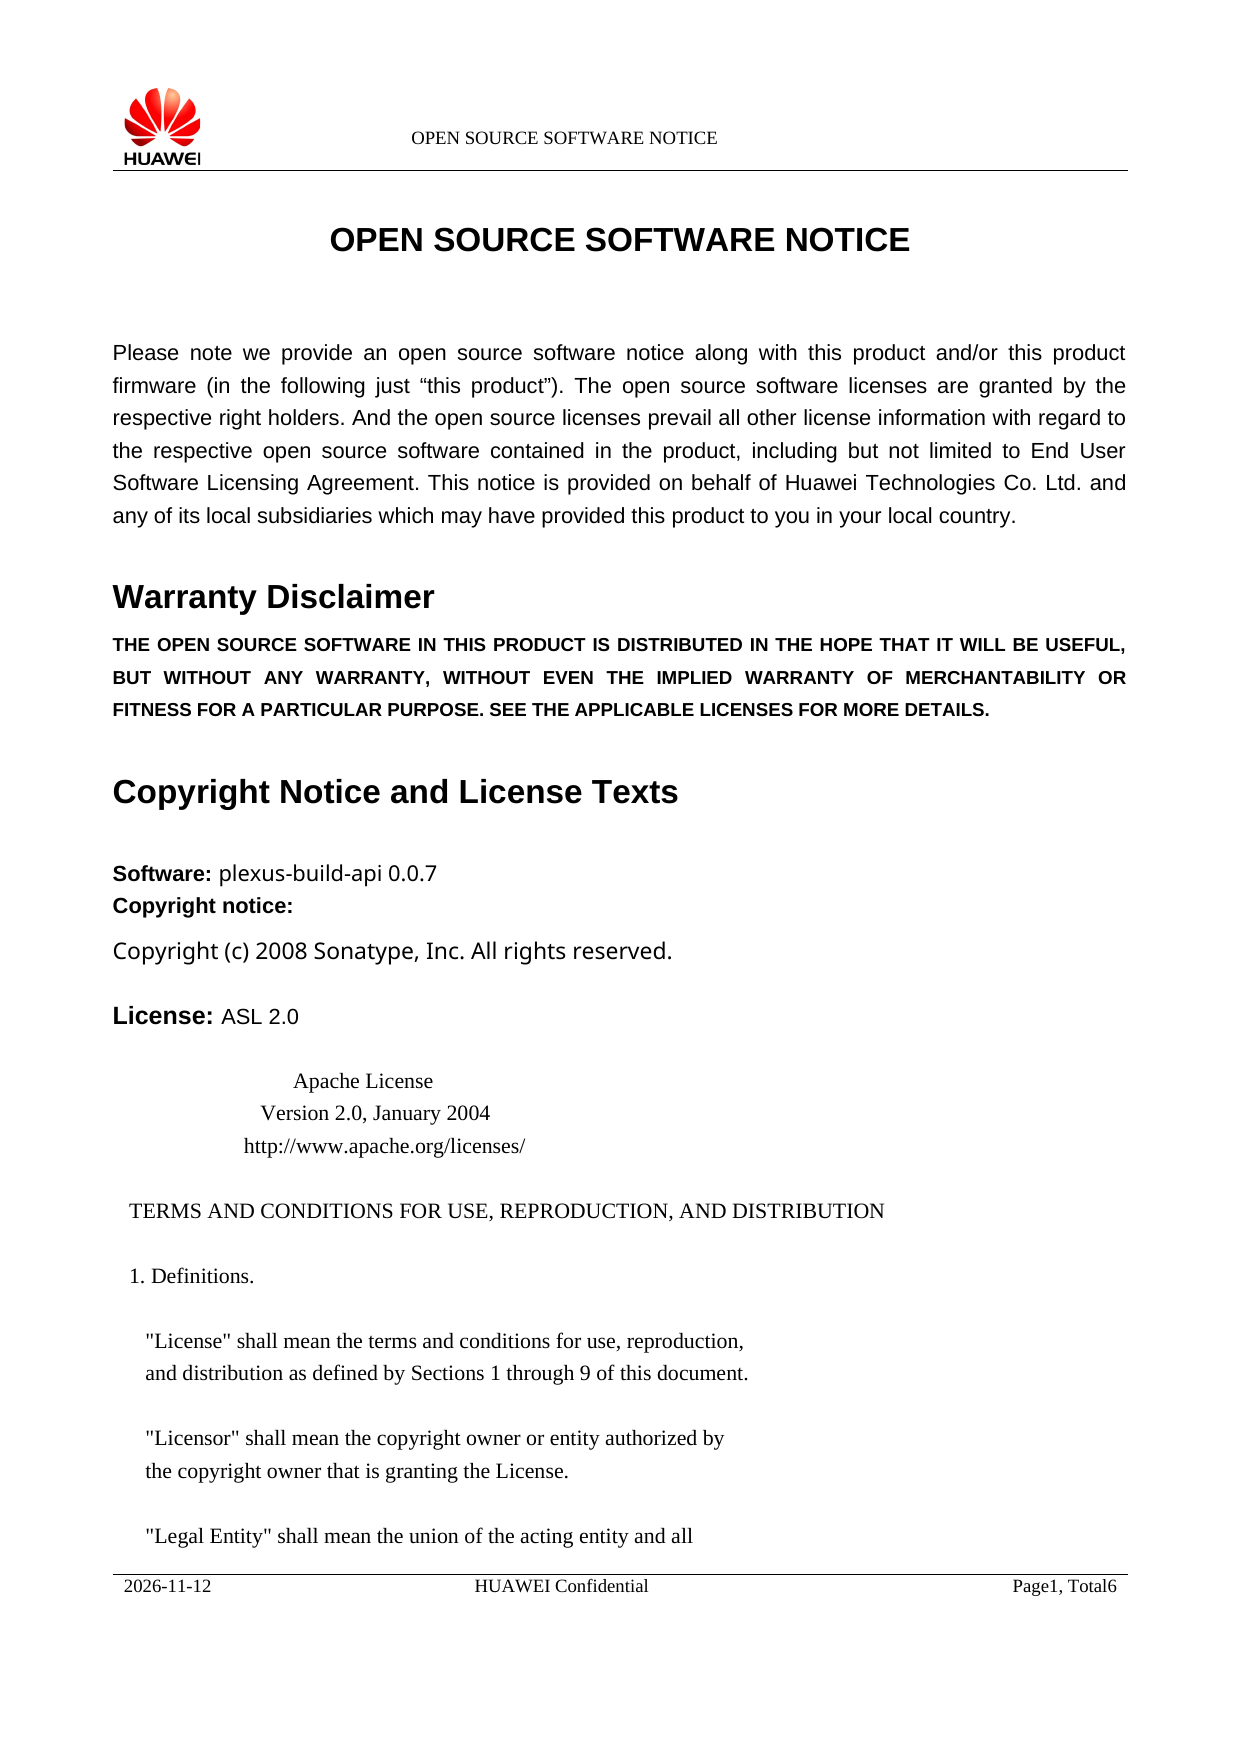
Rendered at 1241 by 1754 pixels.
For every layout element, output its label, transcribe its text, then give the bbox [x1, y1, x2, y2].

text Copyright Notice and License Texts [112, 759, 1128, 824]
text OPEN SOURCE SOFTWARE NOTICE [112, 206, 1128, 271]
text Copyright notice: [112, 889, 1128, 921]
text Please note we provide an open source software notice along with this product and/or this product firmware (in the following just “this product”). The open source software licenses are granted by the respective right holders. And the open source licenses prevail all other license information with regard to the respective open source software contained in the product, including but not limited to End User Software Licensing Agreement. This notice is provided on behalf of Huawei Technologies Co. Ltd. and any of its local subsidiaries which may have provided this product to you in your local country. [112, 336, 1128, 531]
text The open source software in this product is distributed in the hope that it will be useful, but WITHOUT ANY WARRANTY, without even the implied warranty of MERCHANTABILITY or FITNESS FOR A PARTICULAR PURPOSE. See the applicable licenses for more details. [112, 629, 1128, 726]
text Copyright (c) 2008 Sonatype, Inc. All rights reserved. [112, 934, 1128, 999]
text License: ASL 2.0 [112, 999, 1128, 1031]
text Warranty Disclaimer [112, 564, 1128, 629]
picture [124, 88, 201, 165]
title Software: plexus-build-api 0.0.7 [112, 856, 1128, 889]
